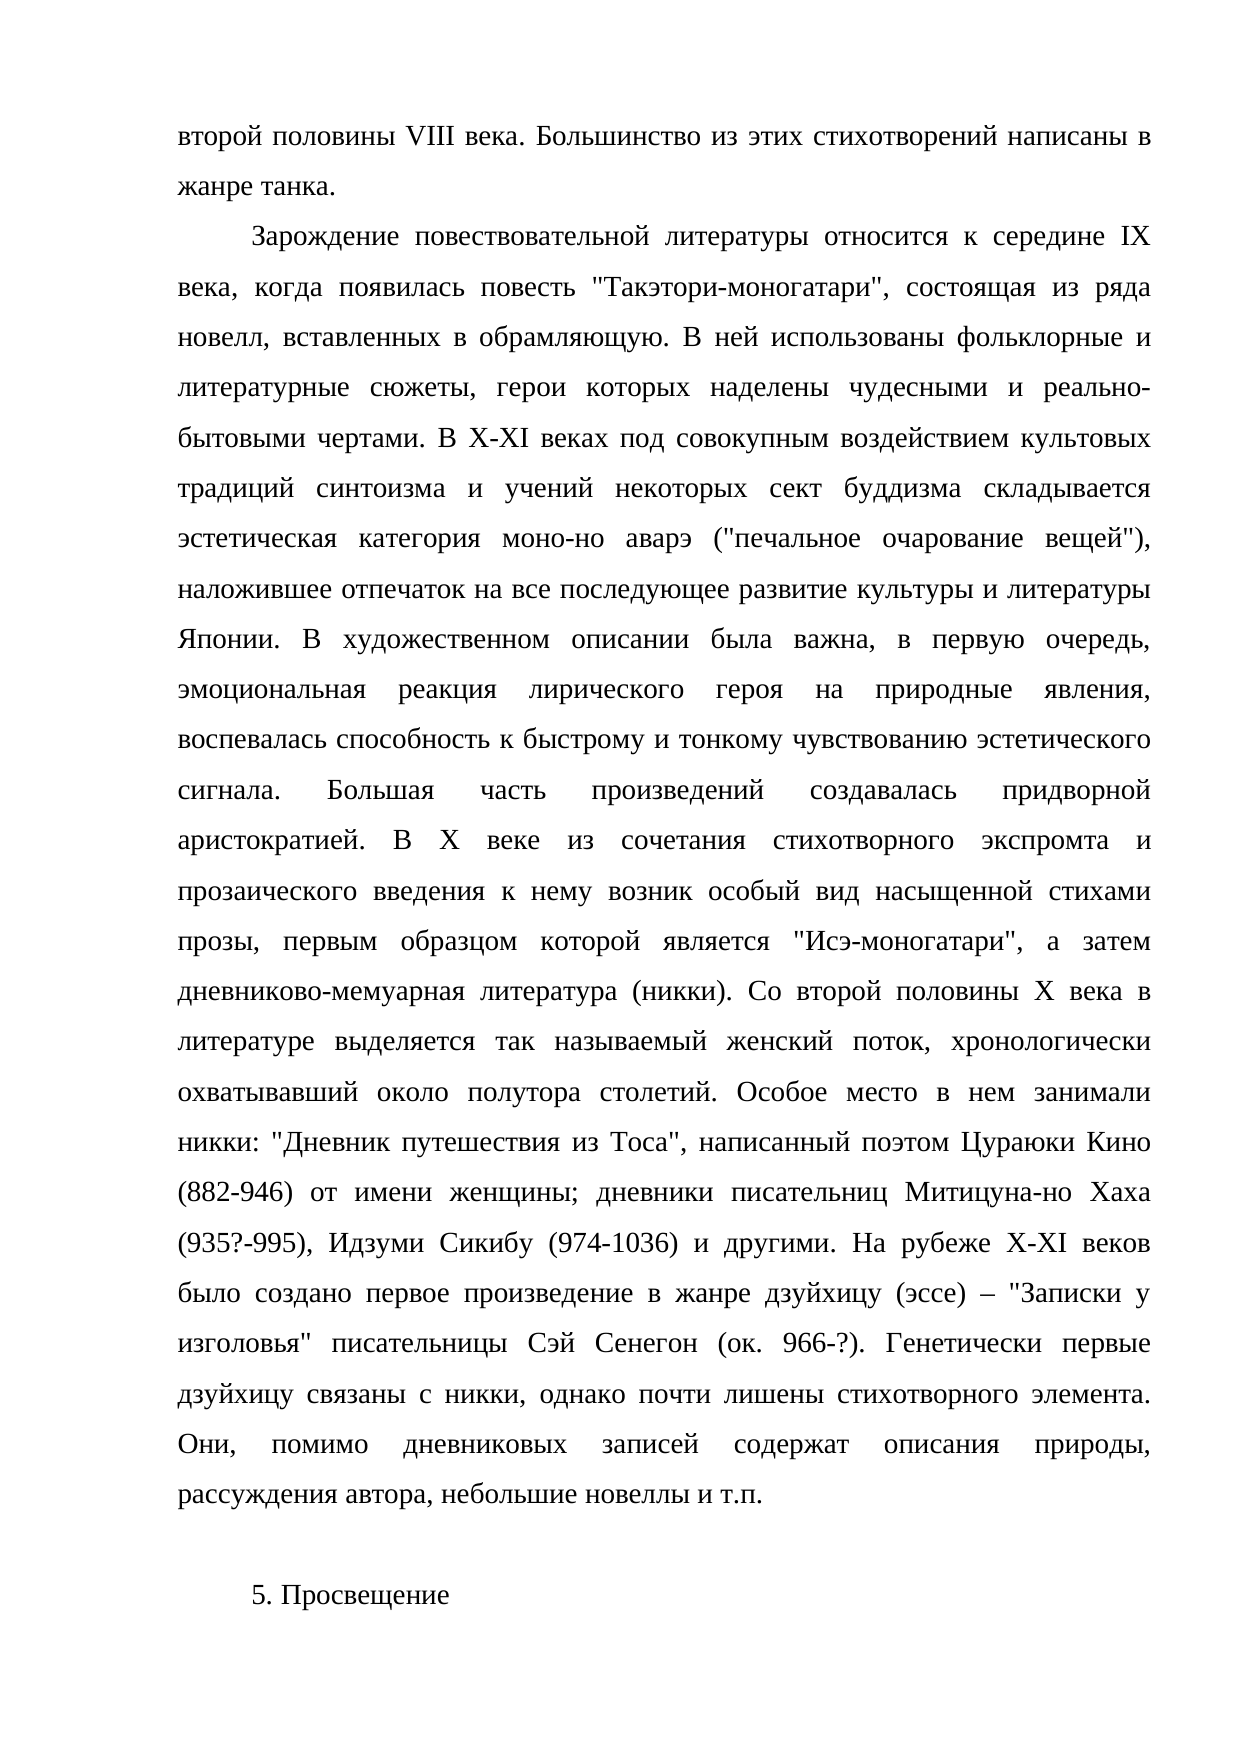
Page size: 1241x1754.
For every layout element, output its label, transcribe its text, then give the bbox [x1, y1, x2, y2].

text 5. Просвещение [177, 1577, 1152, 1611]
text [177, 118, 1152, 202]
text Зарождение повествовательной литературы относится к середине IX века, когда появилась повесть "Такэтори-моногатари", состоящая из ряда новелл, вставленных в обрамляющую. В ней использованы фольклорные и литературные сюжеты, герои которых наделены чудесными и реально-бытовыми чертами. В X-XI веках под совокупным воздействием культовых традиций синтоизма и учений некоторых сект буддизма складывается эстетическая категория моно-но аварэ ("печальное очарование вещей"), наложившее отпечаток на все последующее развитие культуры и литературы Японии. В художественном описании была важна, в первую очередь, эмоциональная реакция лирического героя на природные явления, воспевалась способность к быстрому и тонкому чувствованию эстетического сигнала. Большая часть произведений создавалась придворной аристократией. В X веке из сочетания стихотворного экспромта и прозаического введения к нему возник особый вид насыщенной стихами прозы, первым образцом которой является "Исэ-моногатари", а затем дневниково-мемуарная литература (никки). Со второй половины X века в литературе выделяется так называемый женский поток, хронологически охватывавший около полутора столетий. Особое место в нем занимали никки: "Дневник путешествия из Тоса", написанный поэтом Цураюки Кино (882-946) от имени женщины; дневники писательниц Митицуна-но Хаха (935?-995), Идзуми Сикибу (974-1036) и другими. На рубеже X-XI веков было создано первое произведение в жанре дзуйхицу (эссе) – "Записки у изголовья" писательницы Сэй Сенегон (ок. 966-?). Генетически первые дзуйхицу связаны с никки, однако почти лишены стихотворного элемента. Они, помимо дневниковых записей содержат описания природы, рассуждения автора, небольшие новеллы и т.п. [177, 219, 1152, 1510]
